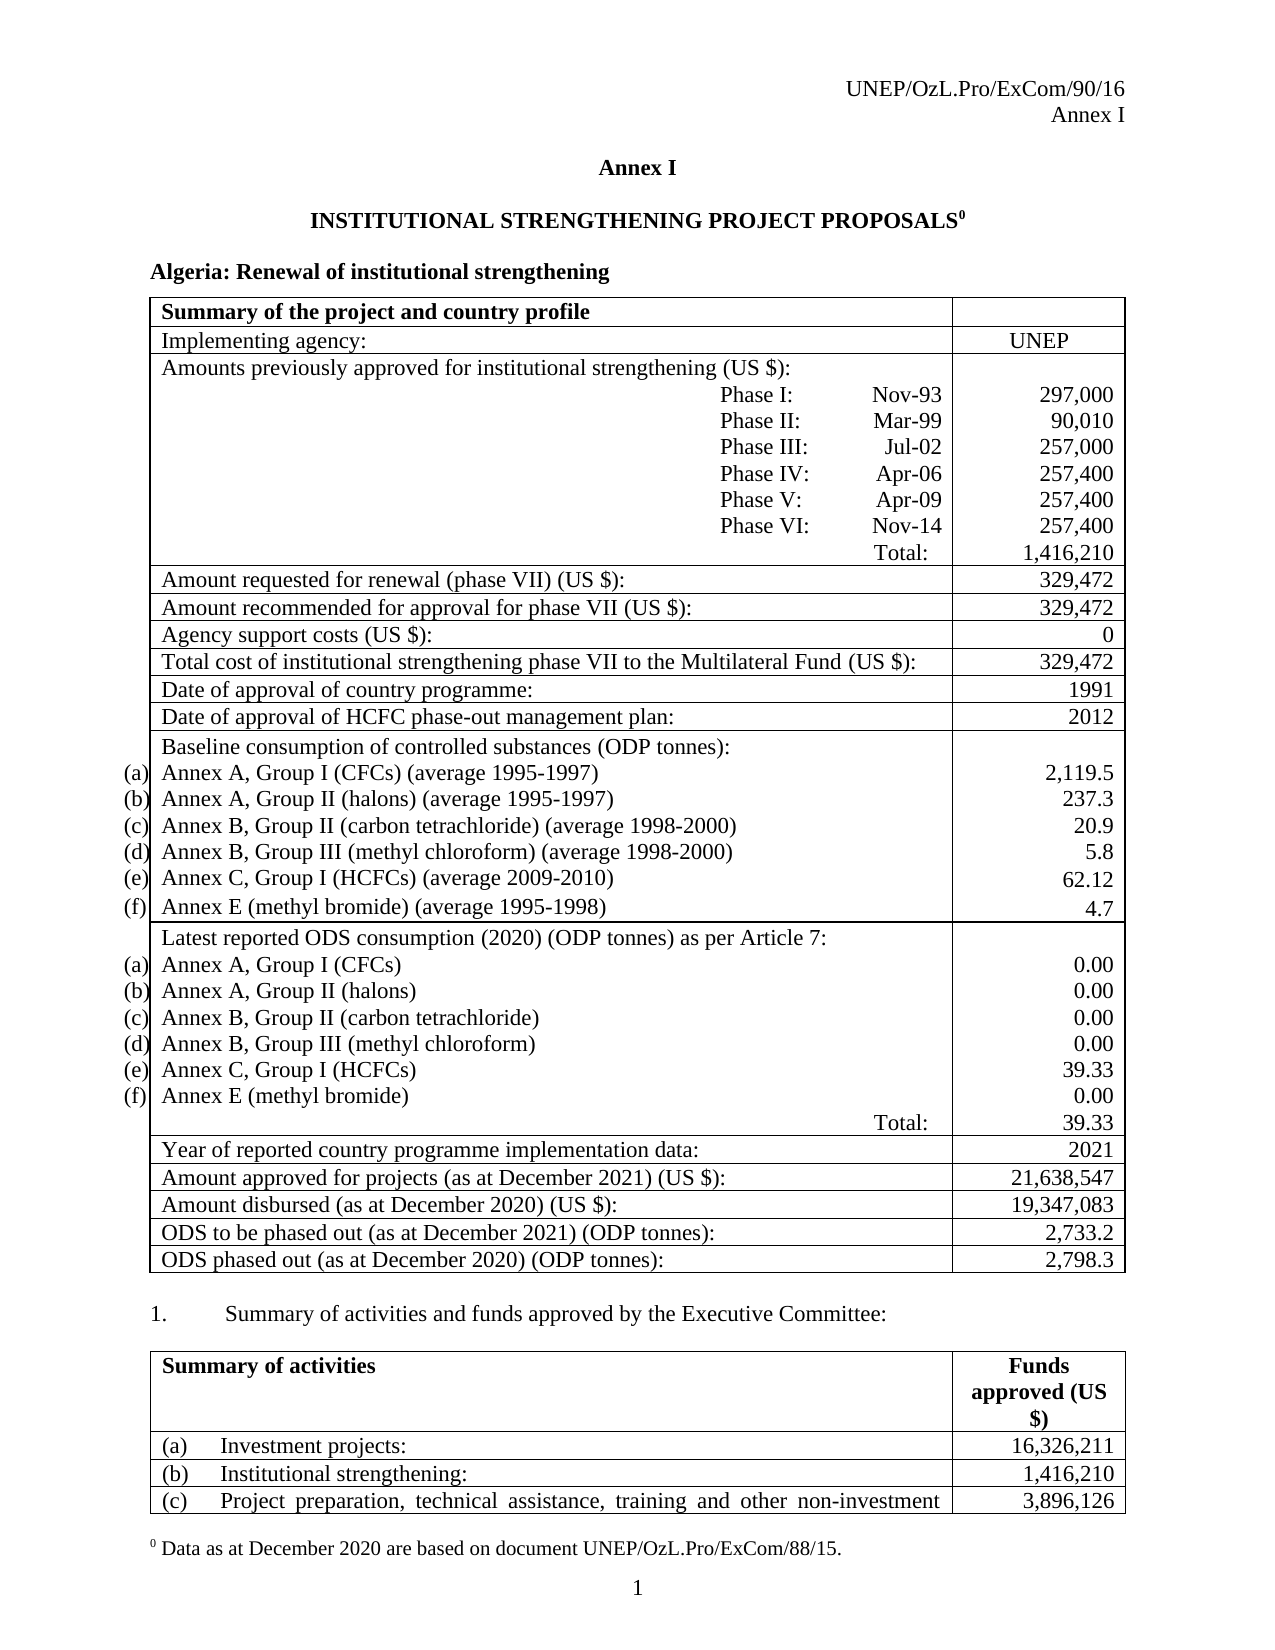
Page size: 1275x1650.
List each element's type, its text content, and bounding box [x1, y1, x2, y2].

table_cell 329,472 [953, 566, 1124, 593]
table_cell Phase III: [151, 434, 819, 460]
table_cell 2021 [953, 1136, 1124, 1163]
table_cell Amounts previously approved for institutional strengthening (US $): [151, 354, 952, 381]
table_cell 21,638,547 [953, 1164, 1124, 1190]
table_cell 297,000 [953, 381, 1124, 407]
table_cell 2,733.2 [953, 1219, 1124, 1245]
table_cell 0.00 [953, 1030, 1124, 1056]
table_cell (c) Annex B, Group II (carbon tetrachloride) [151, 1004, 952, 1030]
table_cell (f) Annex E (methyl bromide) (average 1995-1998) [151, 893, 952, 921]
table_cell Phase II: [151, 407, 819, 433]
table_cell 329,472 [953, 594, 1124, 620]
table_cell 0.00 [953, 1004, 1124, 1030]
table_cell Jul-02 [819, 434, 952, 460]
table_cell 16,326,211 [953, 1432, 1125, 1458]
table_cell Date of approval of country programme: [151, 676, 952, 702]
table_cell [953, 731, 1124, 759]
table_cell Total: [151, 1109, 952, 1135]
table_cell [220, 1487, 952, 1513]
table_cell 0.00 [953, 951, 1124, 977]
table_cell (c) [151, 1487, 220, 1513]
table_cell Investment projects: [220, 1432, 952, 1458]
table_cell Amount recommended for approval for phase VII (US $): [151, 594, 952, 620]
table_cell (a) Annex A, Group I (CFCs) [151, 951, 952, 977]
table_cell 39.33 [953, 1056, 1124, 1083]
text institutional strengthening project proposals [150, 207, 1125, 233]
table_cell 257,000 [953, 434, 1124, 460]
table_cell Amount approved for projects (as at December 2021) (US $): [151, 1164, 952, 1190]
table_cell (a) Annex A, Group I (CFCs) (average 1995-1997) [151, 759, 952, 785]
table_cell Nov-14 [819, 513, 952, 539]
table_cell Agency support costs (US $): [151, 621, 952, 647]
table_cell [953, 354, 1124, 381]
table_cell UNEP [953, 327, 1124, 353]
table_header Summary of activities [151, 1352, 952, 1431]
table_cell (b) Annex A, Group II (halons) [151, 977, 952, 1003]
table_cell 2,798.3 [953, 1246, 1124, 1272]
table_cell 3,896,126 [953, 1487, 1125, 1513]
table_cell 0.00 [953, 977, 1124, 1003]
table_cell 257,400 [953, 486, 1124, 512]
table_cell Total cost of institutional strengthening phase VII to the Multilateral Fund (US $): [151, 649, 952, 675]
table_cell 62.12 [953, 865, 1124, 893]
table_cell 1,416,210 [953, 1460, 1125, 1486]
table_cell (b) [151, 1460, 220, 1486]
table_cell 1,416,210 [953, 539, 1124, 565]
table_cell Year of reported country programme implementation data: [151, 1136, 952, 1163]
table_cell Total: [151, 539, 952, 565]
table_cell 2,119.5 [953, 759, 1124, 785]
table_cell [953, 923, 1124, 951]
table_cell Institutional strengthening: [220, 1460, 952, 1486]
table_cell 329,472 [953, 649, 1124, 675]
text Algeria: Renewal of institutional strengthening [150, 258, 1125, 284]
table_cell Latest reported ODS consumption (2020) (ODP tonnes) as per Article 7: [151, 923, 952, 951]
table_cell ODS to be phased out (as at December 2021) (ODP tonnes): [151, 1219, 952, 1245]
table_cell 1991 [953, 676, 1124, 702]
table_cell Implementing agency: [151, 327, 952, 353]
table_cell Mar-99 [819, 407, 952, 433]
table_header [953, 298, 1124, 326]
table_header Summary of the project and country profile [151, 298, 952, 326]
table_cell (f) Annex E (methyl bromide) [151, 1083, 952, 1109]
table_cell Apr-09 [819, 486, 952, 512]
table_cell (e) Annex C, Group I (HCFCs) (average 2009-2010) [151, 865, 952, 893]
table_cell 0.00 [953, 1083, 1124, 1109]
table_cell 0 [953, 621, 1124, 647]
table_cell (c) Annex B, Group II (carbon tetrachloride) (average 1998-2000) [151, 812, 952, 838]
table_cell 257,400 [953, 460, 1124, 486]
table_cell (e) Annex C, Group I (HCFCs) [151, 1056, 952, 1083]
table_cell Nov-93 [819, 381, 952, 407]
table_cell 20.9 [953, 812, 1124, 838]
table_cell (a) [151, 1432, 220, 1458]
table_cell (d) Annex B, Group III (methyl chloroform) (average 1998-2000) [151, 838, 952, 864]
table_cell 19,347,083 [953, 1191, 1124, 1217]
table_cell Amount requested for renewal (phase VII) (US $): [151, 566, 952, 593]
table_cell 90,010 [953, 407, 1124, 433]
table_cell Amount disbursed (as at December 2020) (US $): [151, 1191, 952, 1217]
table_cell Phase VI: [151, 513, 819, 539]
table_cell Phase I: [151, 381, 819, 407]
table_cell Date of approval of HCFC phase-out management plan: [151, 703, 952, 729]
subtitle Summary of activities and funds approved by the Executive Committee: [150, 1300, 1125, 1326]
table_cell Phase IV: [151, 460, 819, 486]
table_cell 2012 [953, 703, 1124, 729]
table_cell Baseline consumption of controlled substances (ODP tonnes): [151, 731, 952, 759]
text Annex I [150, 154, 1125, 180]
table_cell (d) Annex B, Group III (methyl chloroform) [151, 1030, 952, 1056]
table_cell 4.7 [953, 893, 1124, 921]
table_cell 5.8 [953, 838, 1124, 864]
table_cell ODS phased out (as at December 2020) (ODP tonnes): [151, 1246, 952, 1272]
table_cell 39.33 [953, 1109, 1124, 1135]
table_cell (b) Annex A, Group II (halons) (average 1995-1997) [151, 785, 952, 812]
table_cell Phase V: [151, 486, 819, 512]
table_cell Apr-06 [819, 460, 952, 486]
table_header Funds approved (US $) [953, 1352, 1125, 1431]
table_cell 237.3 [953, 785, 1124, 812]
table_cell 257,400 [953, 513, 1124, 539]
